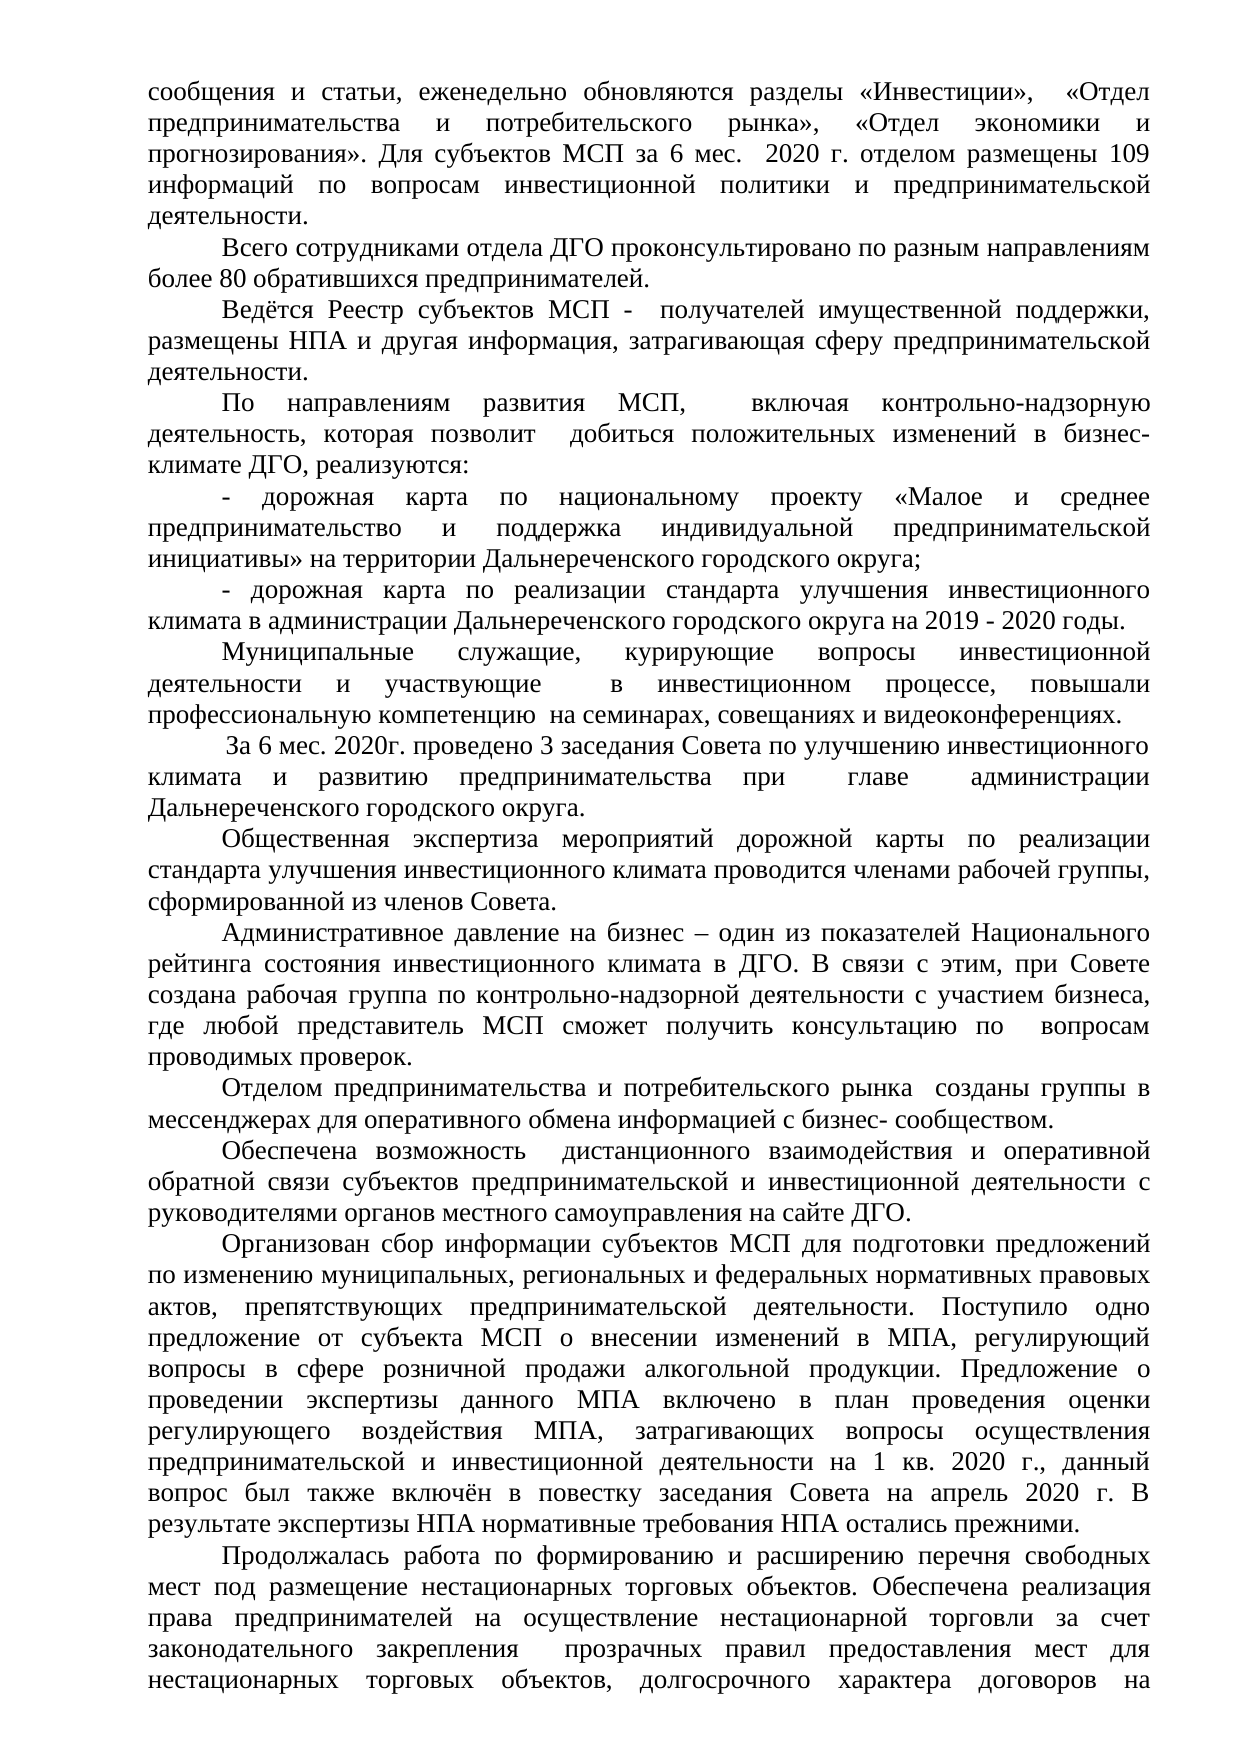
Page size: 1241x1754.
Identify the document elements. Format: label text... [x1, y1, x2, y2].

text - дорожная карта по реализации стандарта улучшения инвестиционного климата в администрации Дальнереченского городского округа на 2019 - 2020 годы. [148, 573, 1152, 636]
text Отделом предпринимательства и потребительского рынка созданы группы в мессенджерах для оперативного обмена информацией с бизнес- сообществом. [148, 1072, 1152, 1134]
text За 6 мес. 2020г. проведено 3 заседания Совета по улучшению инвестиционного климата и развитию предпринимательства при главе администрации Дальнереченского городского округа. [148, 729, 1152, 822]
text Организован сбор информации субъектов МСП для подготовки предложений по изменению муниципальных, региональных и федеральных нормативных правовых актов, препятствующих предпринимательской деятельности. Поступило одно предложение от субъекта МСП о внесении изменений в МПА, регулирующий вопросы в сфере розничной продажи алкогольной продукции. Предложение о проведении экспертизы данного МПА включено в план проведения оценки регулирующего воздействия МПА, затрагивающих вопросы осуществления предпринимательской и инвестиционной деятельности на 1 кв. ., данный вопрос был также включён в повестку заседания Совета на апрель . В результате экспертизы НПА нормативные требования НПА остались прежними. [148, 1227, 1152, 1539]
text Муниципальные служащие, курирующие вопросы инвестиционной деятельности и участвующие в инвестиционном процессе, повышали профессиональную компетенцию на семинарах, совещаниях и видеоконференциях. [148, 636, 1152, 729]
text Административное давление на бизнес – один из показателей Национального рейтинга состояния инвестиционного климата в ДГО. В связи с этим, при Совете создана рабочая группа по контрольно-надзорной деятельности с участием бизнеса, где любой представитель МСП сможет получить консультацию по вопросам проводимых проверок. [148, 916, 1152, 1072]
text - дорожная карта по национальному проекту «Малое и среднее предпринимательство и поддержка индивидуальной предпринимательской инициативы» на территории Дальнереченского городского округа; [148, 480, 1152, 573]
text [148, 75, 1152, 231]
text Ведётся Реестр субъектов МСП - получателей имущественной поддержки, размещены НПА и другая информация, затрагивающая сферу предпринимательской деятельности. [148, 293, 1152, 386]
text По направлениям развития МСП, включая контрольно-надзорную деятельность, которая позволит добиться положительных изменений в бизнес-климате ДГО, реализуются: [148, 386, 1152, 480]
text Всего сотрудниками отдела ДГО проконсультировано по разным направлениям более 80 обратившихся предпринимателей. [148, 231, 1152, 293]
text Обеспечена возможность дистанционного взаимодействия и оперативной обратной связи субъектов предпринимательской и инвестиционной деятельности с руководителями органов местного самоуправления на сайте ДГО. [148, 1134, 1152, 1227]
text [148, 1539, 1152, 1694]
text Общественная экспертиза мероприятий дорожной карты по реализации стандарта улучшения инвестиционного климата проводится членами рабочей группы, сформированной из членов Совета. [148, 822, 1152, 916]
